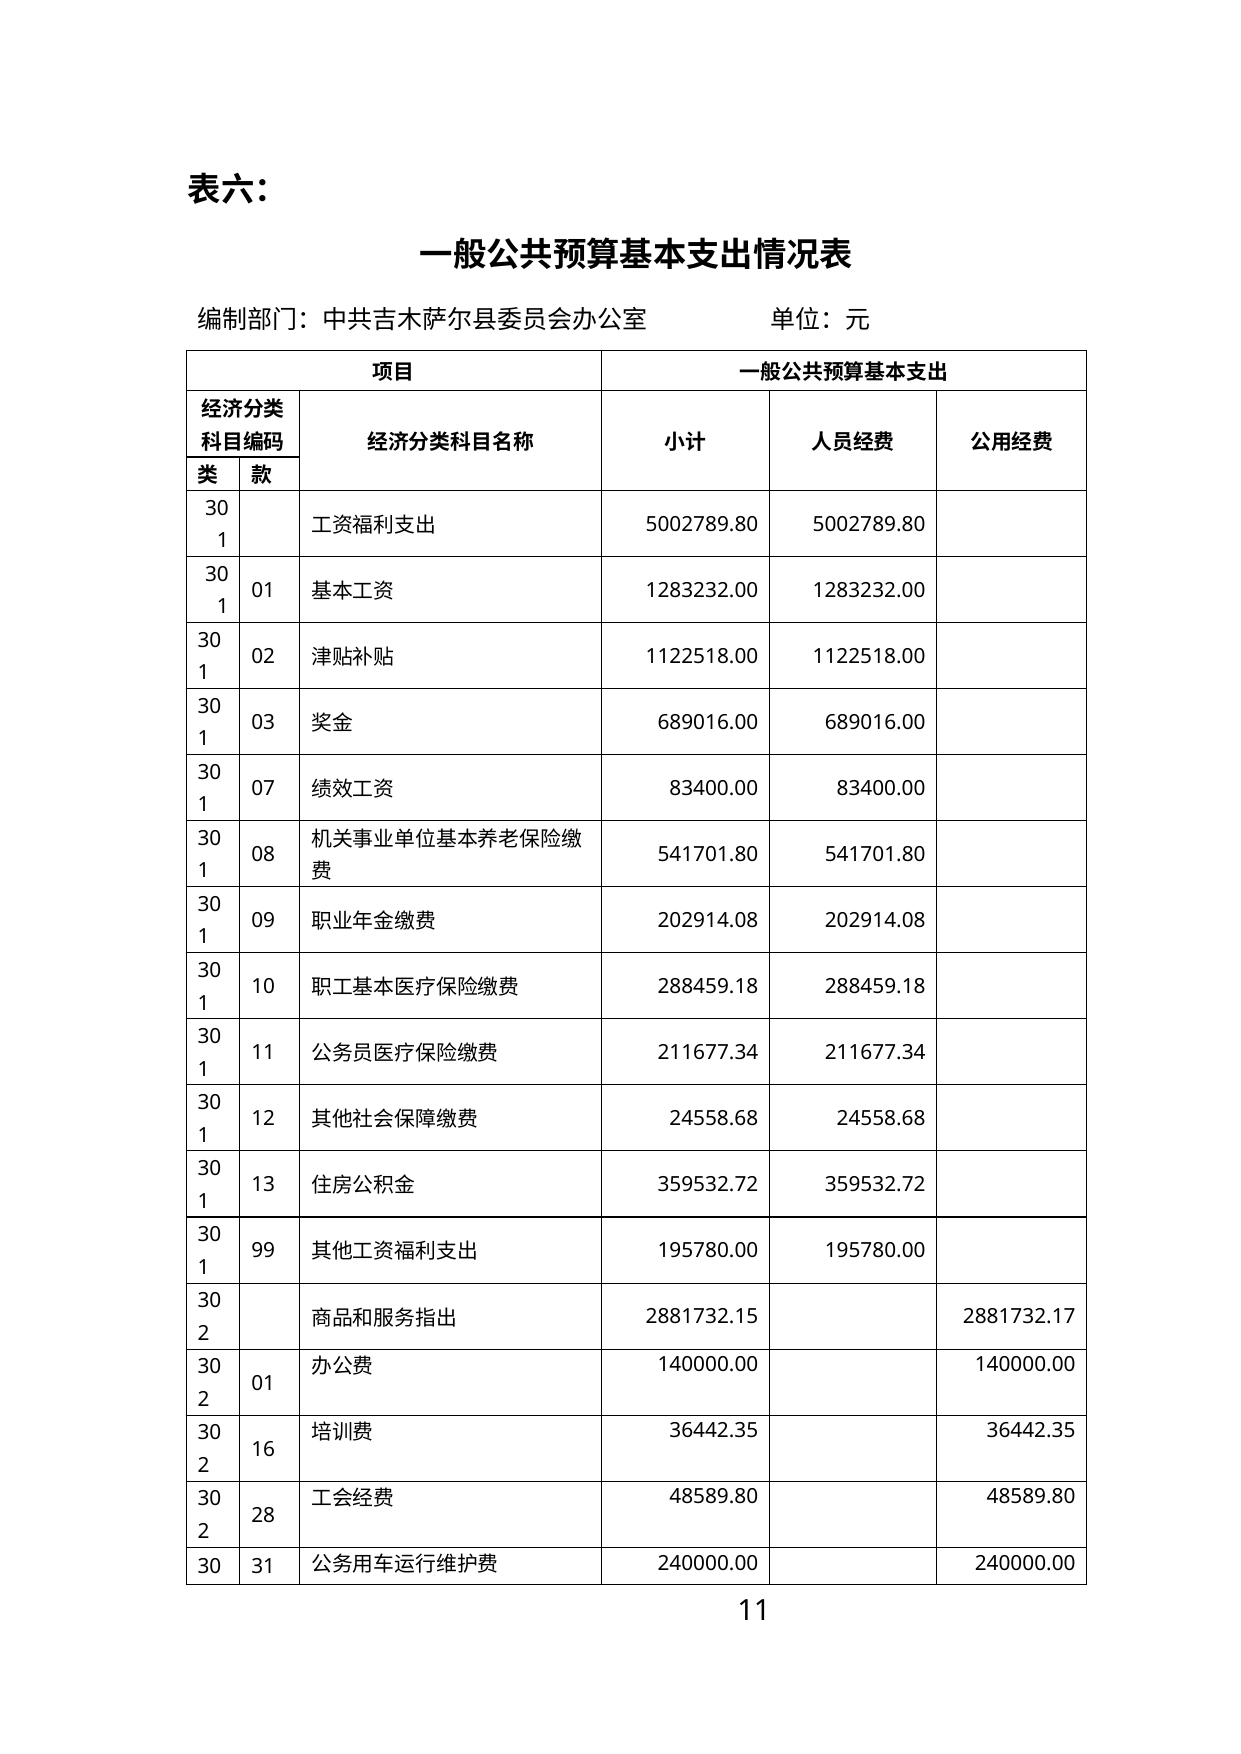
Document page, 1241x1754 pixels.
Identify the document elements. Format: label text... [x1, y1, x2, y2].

table_cell 11 [240, 1019, 299, 1084]
table_cell 小计 [602, 391, 769, 490]
table_cell 商品和服务指出 [300, 1284, 601, 1348]
table_cell 培训费 [300, 1416, 601, 1481]
table_cell 301 [187, 491, 239, 556]
table_cell 职工基本医疗保险缴费 [300, 953, 601, 1018]
table_cell [937, 887, 1086, 952]
table_cell 541701.80 [770, 821, 936, 886]
table_cell [770, 1284, 936, 1348]
table_cell 公务用车运行维护费 [300, 1548, 601, 1584]
table_cell [770, 1416, 936, 1481]
table_cell 359532.72 [770, 1151, 936, 1216]
table_cell 住房公积金 [300, 1151, 601, 1216]
table_cell 02 [240, 623, 299, 688]
table_cell 240000.00 [602, 1548, 769, 1584]
table_cell 83400.00 [602, 755, 769, 820]
table_cell 302 [187, 1284, 239, 1348]
table_cell 基本工资 [300, 557, 601, 622]
table_cell 1122518.00 [770, 623, 936, 688]
table_cell 28 [240, 1482, 299, 1547]
table_cell 03 [240, 689, 299, 754]
table_cell 08 [240, 821, 299, 886]
table_cell 36442.35 [937, 1416, 1086, 1481]
table_cell 541701.80 [602, 821, 769, 886]
table_cell 301 [187, 1085, 239, 1150]
table_cell 24558.68 [602, 1085, 769, 1150]
table_cell 301 [187, 689, 239, 754]
table_cell 工资福利支出 [300, 491, 601, 556]
table_cell [937, 1218, 1086, 1282]
table_cell 公用经费 [937, 391, 1086, 490]
table_cell [937, 821, 1086, 886]
table_cell 机关事业单位基本养老保险缴费 [300, 821, 601, 886]
table_cell 01 [240, 557, 299, 622]
table_cell 1283232.00 [602, 557, 769, 622]
table_cell 奖金 [300, 689, 601, 754]
table_cell 140000.00 [602, 1350, 769, 1414]
table_cell [937, 557, 1086, 622]
table_cell [937, 1151, 1086, 1216]
table_cell 07 [240, 755, 299, 820]
table_cell 48589.80 [602, 1482, 769, 1547]
table_cell [770, 1482, 936, 1547]
table_cell 10 [240, 953, 299, 1018]
table_cell 202914.08 [602, 887, 769, 952]
table_cell 202914.08 [770, 887, 936, 952]
table_cell 83400.00 [770, 755, 936, 820]
table_cell [770, 1350, 936, 1414]
table_cell 301 [187, 821, 239, 886]
table_cell 301 [187, 755, 239, 820]
table_cell 01 [240, 1350, 299, 1414]
table_cell 302 [187, 1548, 239, 1584]
table_cell 240000.00 [937, 1548, 1086, 1584]
table_cell 24558.68 [770, 1085, 936, 1150]
table_cell 13 [240, 1151, 299, 1216]
table_cell 36442.35 [602, 1416, 769, 1481]
table_cell 2881732.17 [937, 1284, 1086, 1348]
table_cell 140000.00 [937, 1350, 1086, 1414]
table_cell 689016.00 [770, 689, 936, 754]
table_cell 经济分类科目编码 [187, 391, 299, 456]
table_cell 项目 [187, 351, 601, 390]
table_cell 288459.18 [770, 953, 936, 1018]
table_cell [937, 623, 1086, 688]
table_cell 301 [187, 887, 239, 952]
table_cell 津贴补贴 [300, 623, 601, 688]
table_cell [937, 689, 1086, 754]
table_cell 人员经费 [770, 391, 936, 490]
table_cell 编制部门：中共吉木萨尔县委员会办公室 单位：元 [186, 285, 1087, 350]
table_cell 公务员医疗保险缴费 [300, 1019, 601, 1084]
table_cell 359532.72 [602, 1151, 769, 1216]
table_cell 301 [187, 953, 239, 1018]
table_cell 其他社会保障缴费 [300, 1085, 601, 1150]
table_cell 09 [240, 887, 299, 952]
table_cell [240, 491, 299, 556]
table_cell [240, 1284, 299, 1348]
table_cell 1122518.00 [602, 623, 769, 688]
table_cell 301 [187, 1019, 239, 1084]
table_cell 301 [187, 557, 239, 622]
table_cell 48589.80 [937, 1482, 1086, 1547]
table_cell 职业年金缴费 [300, 887, 601, 952]
table_cell 经济分类科目名称 [300, 391, 601, 490]
table_cell [937, 1085, 1086, 1150]
table_cell 211677.34 [770, 1019, 936, 1084]
table_cell 302 [187, 1482, 239, 1547]
table_cell [937, 1019, 1086, 1084]
table_cell 办公费 [300, 1350, 601, 1414]
table_cell [937, 755, 1086, 820]
table_cell 绩效工资 [300, 755, 601, 820]
table_cell 5002789.80 [770, 491, 936, 556]
table_cell 16 [240, 1416, 299, 1481]
table_cell 195780.00 [770, 1218, 936, 1282]
table_cell 一般公共预算基本支出 [602, 351, 1086, 390]
table_cell 211677.34 [602, 1019, 769, 1084]
table_cell [937, 491, 1086, 556]
table_cell 1283232.00 [770, 557, 936, 622]
table_cell 类 [187, 458, 239, 490]
table_cell 689016.00 [602, 689, 769, 754]
table_cell 302 [187, 1350, 239, 1414]
table_cell 款 [240, 458, 299, 490]
table_cell 99 [240, 1218, 299, 1282]
table_cell 301 [187, 1218, 239, 1282]
table_cell [770, 1548, 936, 1584]
table_cell 其他工资福利支出 [300, 1218, 601, 1282]
text 表六： [187, 155, 1053, 220]
table_cell 301 [187, 1151, 239, 1216]
table_header 一般公共预算基本支出情况表 [186, 220, 1087, 285]
table_cell 301 [187, 623, 239, 688]
table_cell 5002789.80 [602, 491, 769, 556]
table_cell 31 [240, 1548, 299, 1584]
table_cell 302 [187, 1416, 239, 1481]
table_cell 工会经费 [300, 1482, 601, 1547]
table_cell 288459.18 [602, 953, 769, 1018]
table_cell [937, 953, 1086, 1018]
table_cell 195780.00 [602, 1218, 769, 1282]
table_cell 12 [240, 1085, 299, 1150]
table_cell 2881732.15 [602, 1284, 769, 1348]
